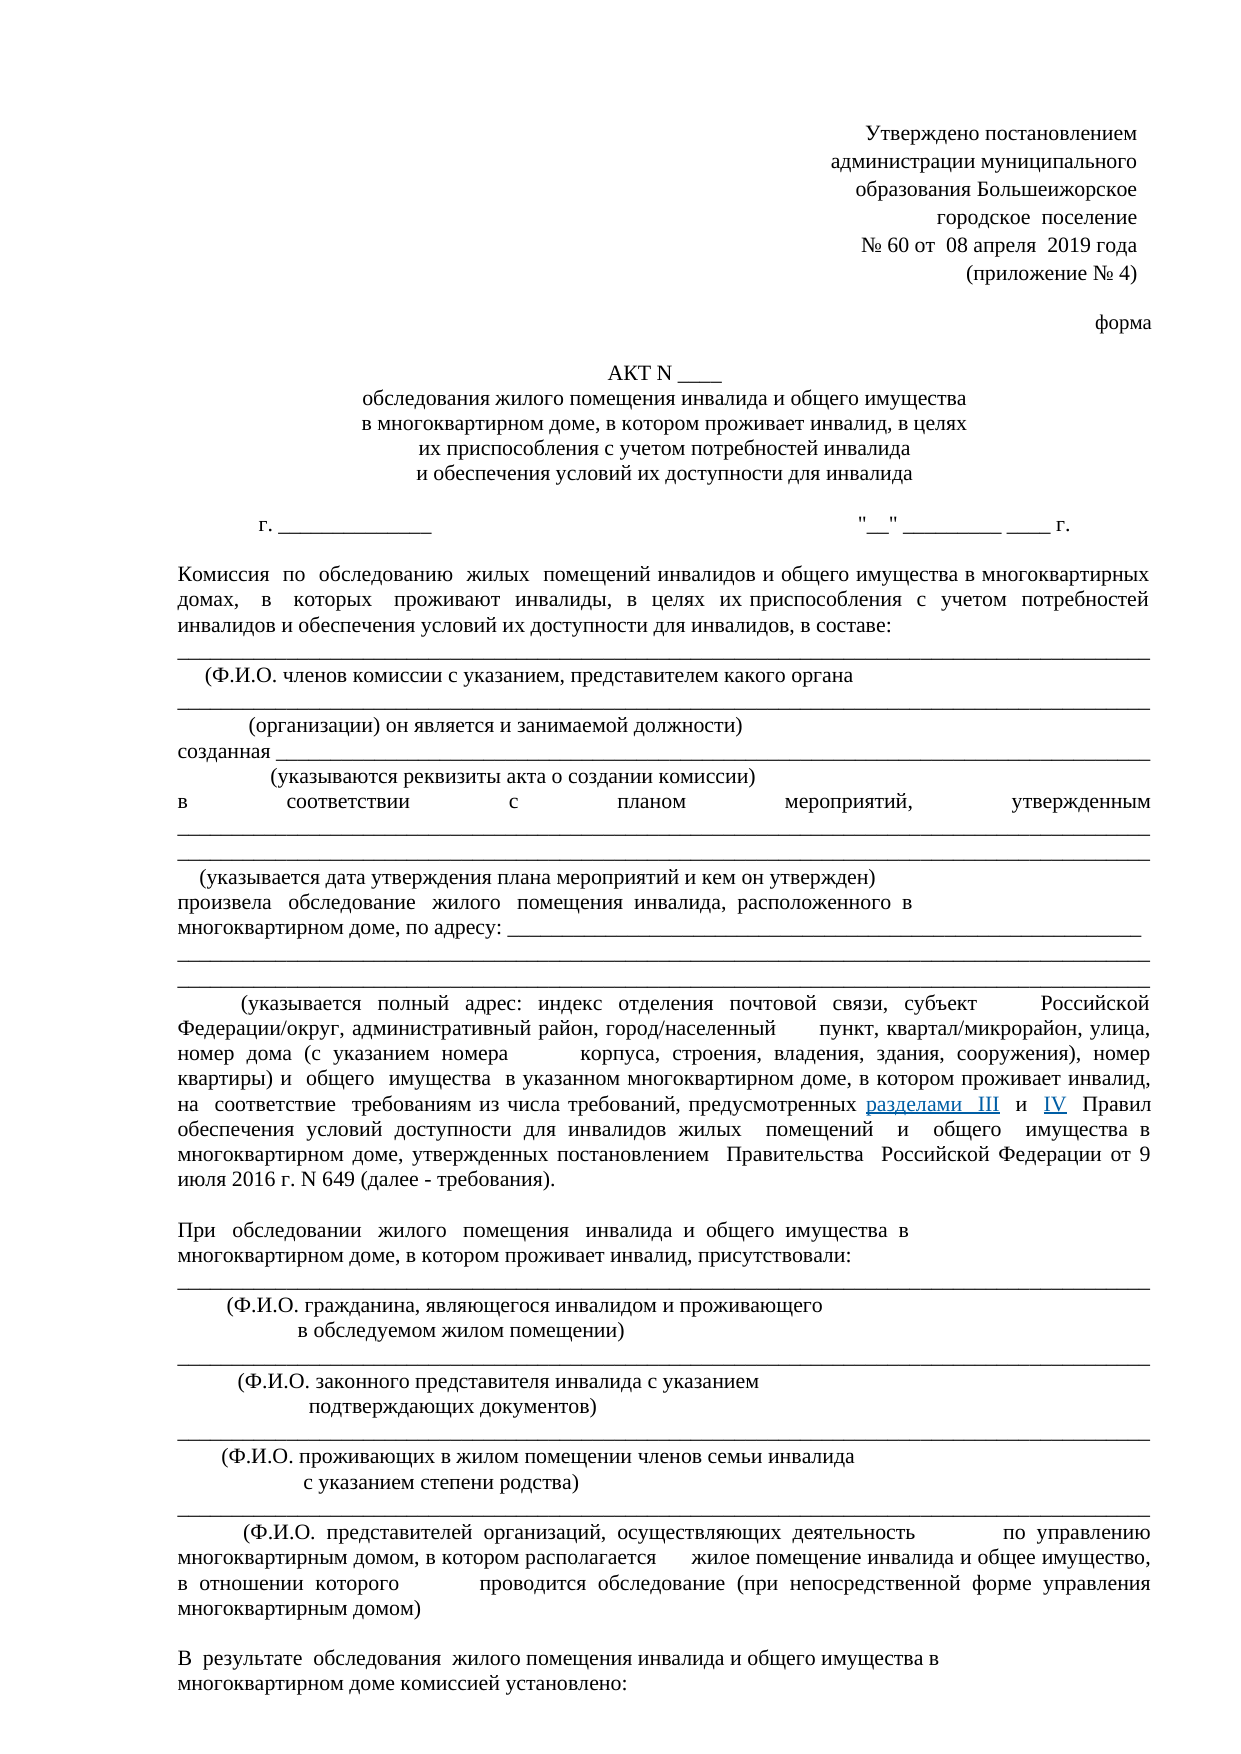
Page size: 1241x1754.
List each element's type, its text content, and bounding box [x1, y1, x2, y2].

text многоквартирном доме комиссией установлено: [177, 1670, 1152, 1696]
text № 60 от 08 апреля 2019 года (приложение № 4) [796, 230, 1137, 286]
text (Ф.И.О. законного представителя инвалида с указанием [177, 1368, 1152, 1393]
text форма [177, 310, 1152, 334]
text созданная ________________________________________________________________________________ [177, 738, 1152, 763]
text подтверждающих документов) [177, 1393, 1152, 1418]
text произвела обследование жилого помещения инвалида, расположенного в [177, 889, 1152, 914]
text АКТ N ____ [177, 359, 1152, 385]
text При обследовании жилого помещения инвалида и общего имущества в [177, 1217, 1152, 1242]
text (Ф.И.О. гражданина, являющегося инвалидом и проживающего [177, 1292, 1152, 1317]
text многоквартирном доме, в котором проживает инвалид, присутствовали: [177, 1242, 1152, 1267]
text (организации) он является и занимаемой должности) [177, 712, 1152, 738]
text Утверждено постановлением администрации муниципального образования Большеижорское городское поселение [796, 118, 1137, 230]
text (Ф.И.О. представителей организаций, осуществляющих деятельность по управлению многоквартирным домом, в котором располагается жилое помещение инвалида и общее имущество, в отношении которого проводится обследование (при непосредственной форме управления многоквартирным домом) [177, 1519, 1152, 1620]
text в многоквартирном доме, в котором проживает инвалид, в целях [177, 410, 1152, 435]
text В результате обследования жилого помещения инвалида и общего имущества в [177, 1645, 1152, 1670]
text (указывается полный адрес: индекс отделения почтовой связи, субъект Российской Федерации/округ, административный район, город/населенный пункт, квартал/микрорайон, улица, номер дома (с указанием номера корпуса, строения, владения, здания, сооружения), номер квартиры) и общего имущества в указанном многоквартирном доме, в котором проживает инвалид, на соответствие требованиям из числа требований, предусмотренных разделами III и IV Правил обеспечения условий доступности для инвалидов жилых помещений и общего имущества в многоквартирном доме, утвержденных постановлением Правительства Российской Федерации от 9 июля 2016 г. N 649 (далее - требования). [177, 990, 1152, 1191]
text с указанием степени родства) [177, 1469, 1152, 1494]
text в обследуемом жилом помещении) [177, 1317, 1152, 1343]
text _________________________________________________________________________________________ [177, 1343, 1152, 1368]
text _________________________________________________________________________________________ [177, 1418, 1152, 1443]
text _________________________________________________________________________________________ [177, 838, 1152, 864]
text г. ______________ "__" _________ ____ г. [177, 511, 1152, 536]
text (Ф.И.О. членов комиссии с указанием, представителем какого органа [177, 662, 1152, 687]
text (указываются реквизиты акта о создании комиссии) [177, 763, 1152, 788]
text и обеспечения условий их доступности для инвалида [177, 460, 1152, 486]
text в соответствии с планом мероприятий, утвержденным _________________________________________________________________________________________ [177, 788, 1152, 838]
text _________________________________________________________________________________________ [177, 939, 1152, 964]
text _________________________________________________________________________________________ [177, 637, 1152, 662]
text многоквартирном доме, по адресу: __________________________________________________________ [177, 914, 1152, 939]
text обследования жилого помещения инвалида и общего имущества [177, 385, 1152, 410]
text (указывается дата утверждения плана мероприятий и кем он утвержден) [177, 864, 1152, 889]
text их приспособления с учетом потребностей инвалида [177, 435, 1152, 460]
text _________________________________________________________________________________________ [177, 1267, 1152, 1292]
text _________________________________________________________________________________________ [177, 687, 1152, 712]
text _________________________________________________________________________________________ [177, 964, 1152, 990]
text Комиссия по обследованию жилых помещений инвалидов и общего имущества в многоквартирных домах, в которых проживают инвалиды, в целях их приспособления с учетом потребностей инвалидов и обеспечения условий их доступности для инвалидов, в составе: [177, 561, 1152, 637]
text _________________________________________________________________________________________ [177, 1494, 1152, 1519]
text (Ф.И.О. проживающих в жилом помещении членов семьи инвалида [177, 1443, 1152, 1469]
